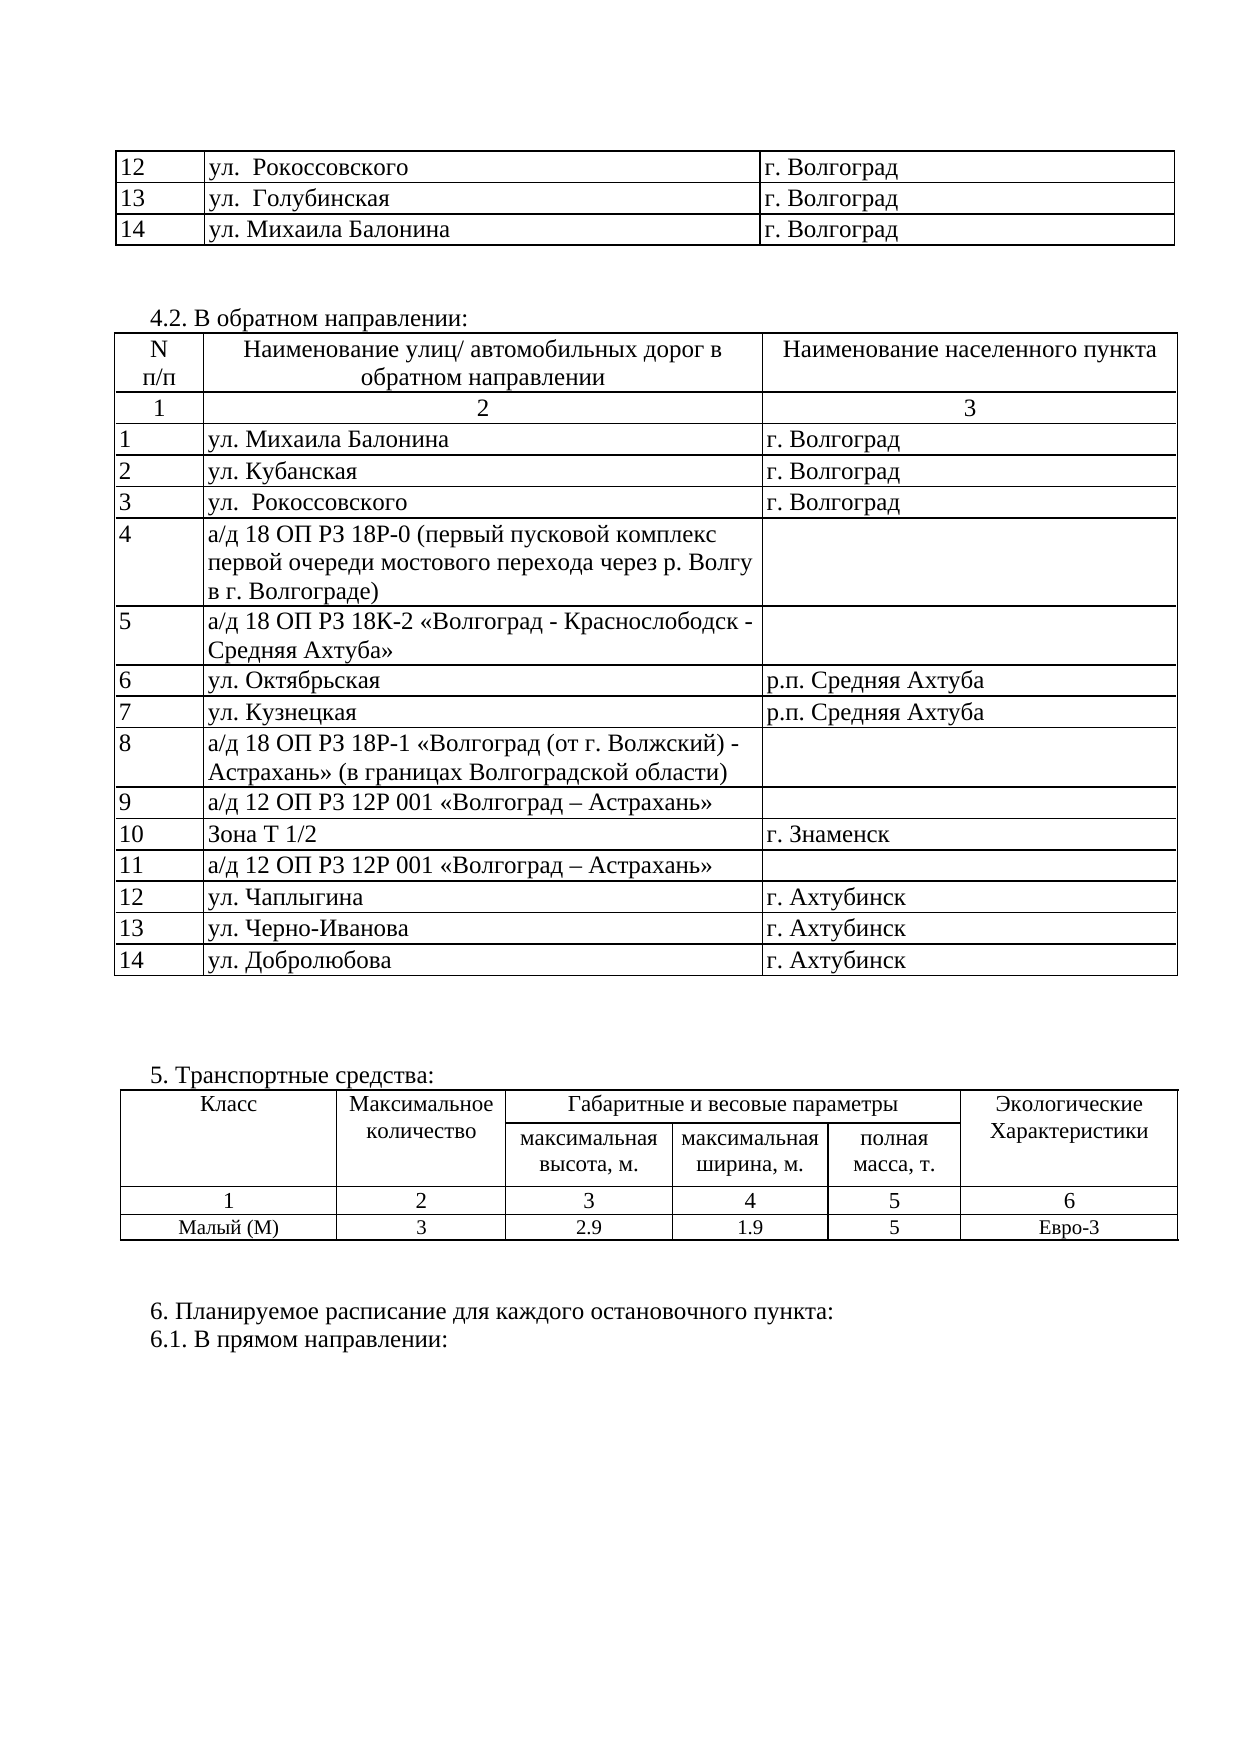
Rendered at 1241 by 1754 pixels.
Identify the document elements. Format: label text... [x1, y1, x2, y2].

table_cell [763, 605, 1177, 664]
table_cell 6 [115, 665, 203, 695]
table_cell ул. Октябрьская [204, 666, 762, 695]
table_cell а/д 12 ОП Р3 12Р 001 «Волгоград – Астрахань» [204, 788, 762, 817]
table_cell г. Волгоград [761, 183, 1174, 213]
table_cell 10 [115, 819, 203, 849]
table_cell а/д 18 ОП РЗ 18К-2 «Волгоград - Краснослободск - Средняя Ахтуба» [204, 607, 762, 664]
table_cell 3 [115, 487, 203, 517]
table_cell г. Волгоград [763, 486, 1177, 517]
table_cell г. Волгоград [763, 454, 1177, 486]
table_cell 3 [337, 1215, 505, 1239]
table_cell 9 [115, 787, 203, 817]
table_cell 4 [673, 1187, 827, 1213]
table_header Наименование улиц/ автомобильных дорог в обратном направлении [204, 334, 762, 391]
table_cell 13 [115, 913, 203, 943]
table_cell ул. Михаила Балонина [205, 215, 759, 244]
table_cell ул. Черно-Иванова [204, 913, 762, 943]
table_cell максимальная ширина, м. [673, 1124, 827, 1186]
table_cell 2.9 [506, 1215, 672, 1239]
table_cell [763, 517, 1177, 605]
table_cell 4 [115, 518, 203, 605]
table_cell 3 [763, 391, 1177, 423]
table_cell ул. Рокоссовского [204, 487, 762, 517]
table_cell ул. Кубанская [204, 456, 762, 486]
table_cell 1.9 [673, 1215, 827, 1239]
table_cell а/д 18 ОП РЗ 18Р-0 (первый пусковой комплекс первой очереди мостового перехода через р. Волгу в г. Волгограде) [204, 519, 762, 605]
table_cell [763, 786, 1177, 817]
table_cell 6 [961, 1187, 1177, 1213]
text 6.1. В прямом направлении: [150, 1324, 1090, 1353]
table_cell г. Ахтубинск [763, 880, 1177, 912]
table_cell полная масса, т. [829, 1124, 960, 1186]
table_cell ул. Добролюбова [204, 945, 762, 975]
table_cell ул. Михаила Балонина [204, 424, 762, 454]
table_cell Малый (М) [121, 1215, 336, 1239]
table_cell г. Волгоград [763, 423, 1177, 454]
table_cell 14 [117, 215, 204, 244]
text 4.2. В обратном направлении: [150, 303, 1090, 332]
table_cell максимальная высота, м. [506, 1124, 672, 1186]
table_cell г. Знаменск [763, 818, 1177, 849]
table_cell 5 [829, 1215, 960, 1239]
table_cell а/д 12 ОП Р3 12Р 001 «Волгоград – Астрахань» [204, 851, 762, 880]
table_cell 5 [115, 606, 203, 664]
table_cell г. Ахтубинск [763, 943, 1177, 975]
table_cell р.п. Средняя Ахтуба [763, 664, 1177, 695]
table_cell ул. Чаплыгина [204, 882, 762, 912]
table_cell г. Волгоград [761, 152, 1174, 181]
table_cell а/д 18 ОП РЗ 18Р-1 «Волгоград (от г. Волжский) - Астрахань» (в границах Волгоградской области) [204, 728, 762, 786]
table_header N п/п [115, 334, 203, 391]
table_cell 11 [115, 850, 203, 880]
table_cell Евро-3 [961, 1215, 1177, 1239]
table_cell г. Волгоград [761, 215, 1174, 244]
text 6. Планируемое расписание для каждого остановочного пункта: [150, 1296, 1090, 1324]
table_cell 14 [115, 944, 203, 975]
table_cell 3 [506, 1187, 672, 1213]
table_header Наименование населенного пункта [763, 334, 1177, 391]
table_cell [763, 849, 1177, 880]
table_cell 12 [115, 881, 203, 912]
table_cell г. Ахтубинск [763, 912, 1177, 943]
table_cell 13 [117, 183, 204, 213]
table_header Класс [121, 1091, 336, 1186]
table_header Габаритные и весовые параметры [506, 1091, 960, 1122]
table_cell 1 [115, 424, 203, 454]
table_header Максимальное количество [337, 1091, 505, 1186]
table_header Экологические Характеристики [961, 1091, 1177, 1186]
table_cell 2 [337, 1187, 505, 1213]
table_cell ул. Голубинская [205, 183, 759, 213]
text 5. Транспортные средства: [150, 1060, 1090, 1089]
table_cell 2 [115, 455, 203, 486]
table_cell [763, 727, 1177, 786]
table_cell 5 [829, 1187, 960, 1213]
table_cell р.п. Средняя Ахтуба [763, 695, 1177, 727]
table_cell 8 [115, 728, 203, 786]
table_cell 2 [204, 393, 762, 423]
table_cell ул. Рокоссовского [205, 152, 759, 181]
table_cell 1 [115, 392, 203, 423]
table_cell ул. Кузнецкая [204, 697, 762, 727]
table_cell Зона Т 1/2 [204, 819, 762, 849]
table_cell 12 [117, 152, 204, 181]
table_cell 1 [121, 1187, 336, 1213]
table_cell 7 [115, 696, 203, 727]
